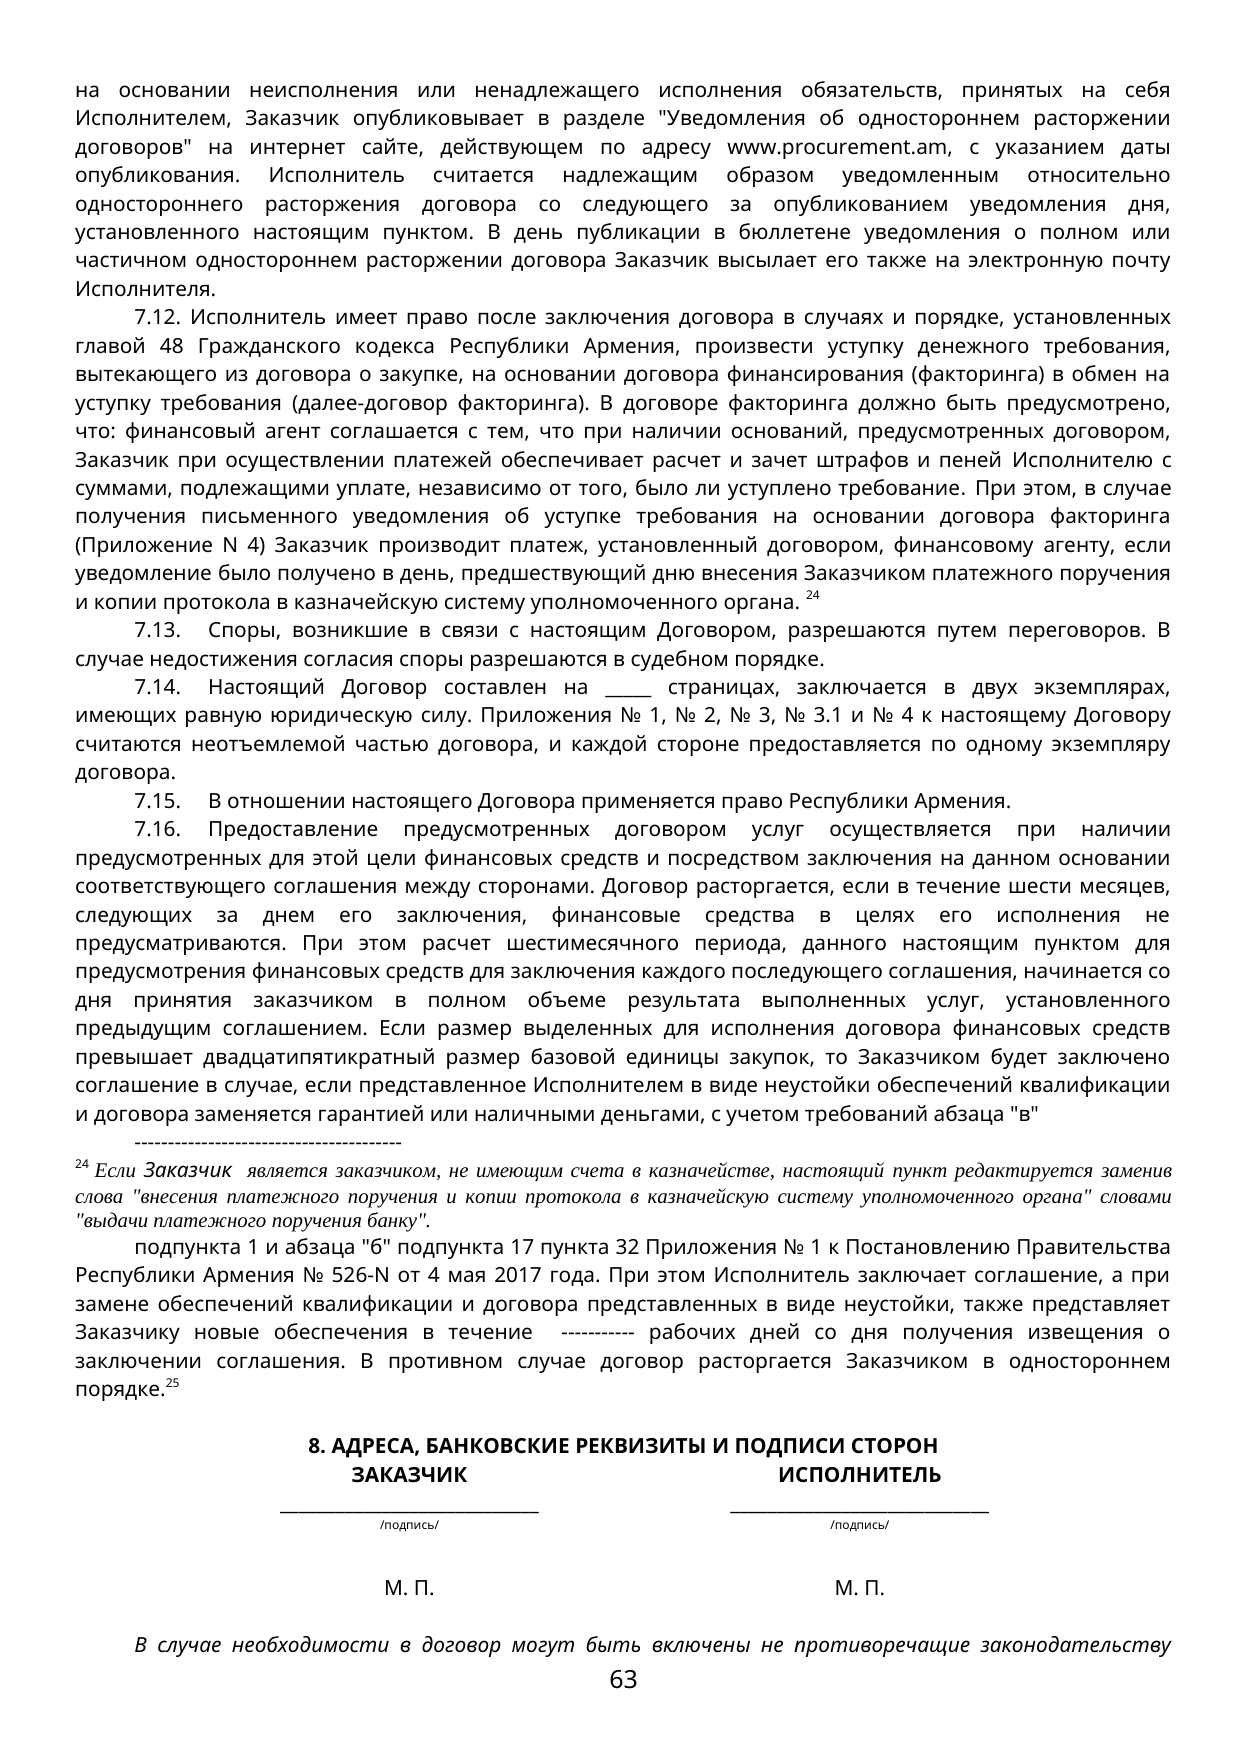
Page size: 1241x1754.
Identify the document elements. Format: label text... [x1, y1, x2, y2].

text 8. АДРЕСА, БАНКОВСКИЕ РЕКВИЗИТЫ И ПОДПИСИ СТОРОН [75, 1431, 1172, 1460]
text 7.12. Исполнитель имеет право после заключения договора в случаях и порядке, установленных главой 48 Гражданского кодекса Республики Армения, произвести уступку денежного требования, вытекающего из договора о закупке, на основании договора финансирования (факторинга) в обмен на уступку требования (далее-договор факторинга). В договоре факторинга должно быть предусмотрено, что: финансовый агент соглашается с тем, что при наличии оснований, предусмотренных договором, Заказчик при осуществлении платежей обеспечивает расчет и зачет штрафов и пеней Исполнителю с суммами, подлежащими уплате, независимо от того, было ли уступлено требование. При этом, в случае получения письменного уведомления об уступке требования на основании договора факторинга (Приложение N 4) Заказчик производит платеж, установленный договором, финансовому агенту, если уведомление было получено в день, предшествующий дню внесения Заказчиком платежного поручения и копии протокола в казначейскую систему уполномоченного органа. 24 [75, 302, 1172, 615]
text 7.14. Настоящий Договор составлен на _____ страницах, заключается в двух экземплярах, имеющих равную юридическую силу. Приложения № 1, № 2, № 3, № 3.1 и № 4 к настоящему Договору считаются неотъемлемой частью договора, и каждой стороне предоставляется по одному экземпляру договора. [75, 672, 1172, 786]
table_header ИСПОЛНИТЕЛЬ ____________________________ /подпись/ М. П. [646, 1460, 1074, 1602]
text 7.16. Предоставление предусмотренных договором услуг осуществляется при наличии предусмотренных для этой цели финансовых средств и посредством заключения на данном основании соответствующего соглашения между сторонами. Договор расторгается, если в течение шести месяцев, следующих за днем его заключения, финансовые средства в целях его исполнения не предусматриваются. При этом расчет шестимесячного периода, данного настоящим пунктом для предусмотрения финансовых средств для заключения каждого последующего соглашения, начинается со дня принятия заказчиком в полном объеме результата выполненных услуг, установленного предыдущим соглашением. Если размер выделенных для исполнения договора финансовых средств превышает двадцатипятикратный размер базовой единицы закупок, то Заказчиком будет заключенo соглашение в случае, если представленное Исполнителем в виде неустойки обеспечений квалификации и договора заменяется гарантией или наличными деньгами, с учетом требований абзаца "в" [75, 814, 1172, 1127]
table_header ЗАКАЗЧИК ____________________________ /подпись/ М. П. [173, 1460, 646, 1602]
text ---------------------------------------- [75, 1127, 1172, 1156]
text 7.15. В отношении настоящего Договора применяется право Республики Армения. [75, 786, 1172, 814]
text 7.13. Споры, возникшие в связи с настоящим Договором, разрешаются путем переговоров. В случае недостижения согласия споры разрешаются в судебном порядке. [75, 615, 1172, 672]
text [75, 75, 1172, 302]
text подпункта 1 и абзаца "б" подпункта 17 пункта 32 Приложения № 1 к Постановлению Правительства Республики Армения № 526-N от 4 мая 2017 года. При этом Исполнитель заключает соглашение, а при замене обеспечений квалификации и договора представленных в виде неустойки, также представляет Заказчику новые обеспечения в течение ----------- рабочих дней со дня получения извещения о заключении соглашения. В противном случае договор расторгается Заказчиком в одностороннем порядке.25 [75, 1232, 1172, 1403]
text 24 Если Заказчик является заказчиком, не имеющим счета в казначействе, настоящий пункт редактируется заменив слова "внесения платежного поручения и копии протокола в казначейскую систему уполномоченного органа" словами "выдачи платежного поручения банку". [75, 1156, 1172, 1232]
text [75, 1630, 1172, 1659]
